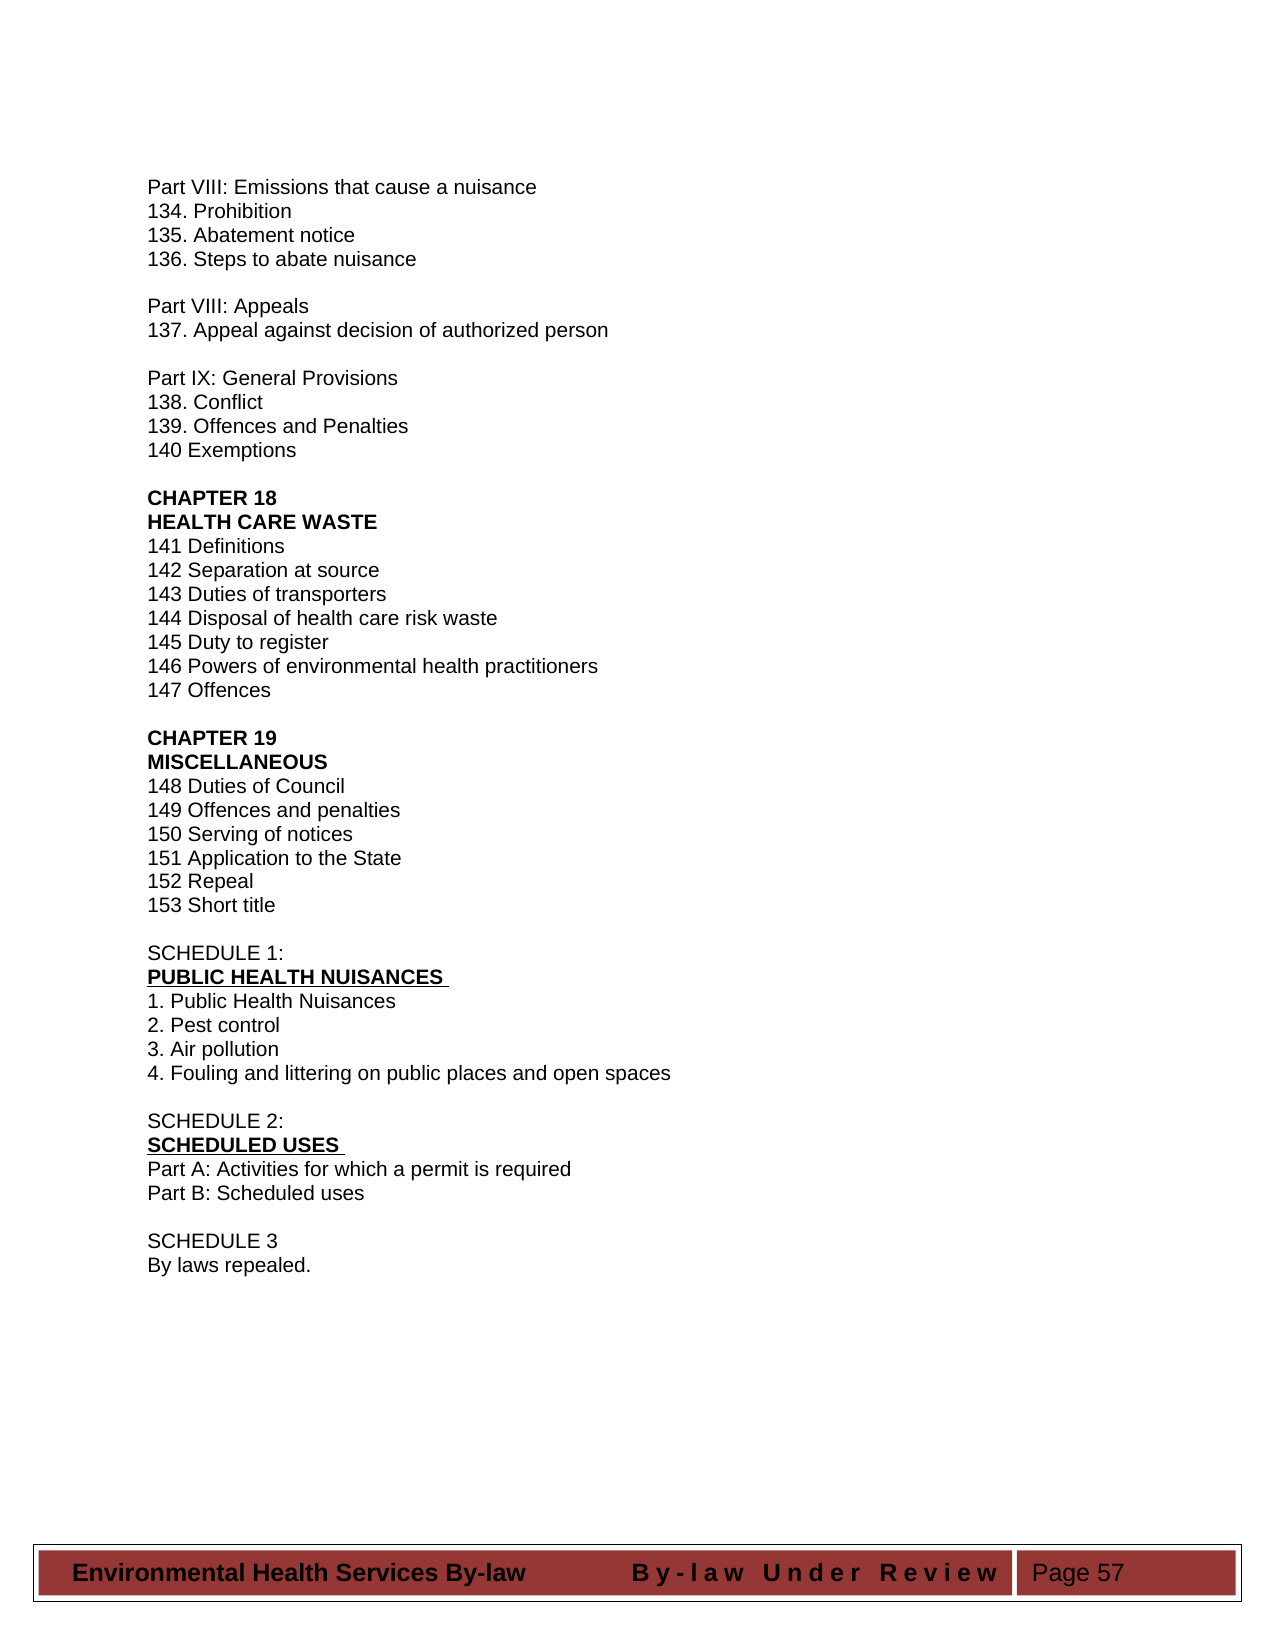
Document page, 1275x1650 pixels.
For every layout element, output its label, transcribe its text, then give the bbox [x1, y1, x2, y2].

text By laws repealed. [147, 1253, 1153, 1277]
text HEALTH CARE WASTE [147, 510, 1153, 534]
text 137. Appeal against decision of authorized person [147, 318, 1153, 342]
text Part VIII: Emissions that cause a nuisance [147, 174, 1153, 198]
text 3. Air pollution [147, 1037, 1153, 1061]
text 150 Serving of notices [147, 821, 1153, 845]
text 1. Public Health Nuisances [147, 989, 1153, 1013]
text 143 Duties of transporters [147, 582, 1153, 606]
text CHAPTER 18 [147, 486, 1153, 510]
text Part B: Scheduled uses [147, 1181, 1153, 1205]
text 135. Abatement notice [147, 222, 1153, 246]
text 142 Separation at source [147, 558, 1153, 582]
text 134. Prohibition [147, 198, 1153, 222]
text 153 Short title [147, 893, 1153, 917]
text Part IX: General Provisions [147, 366, 1153, 390]
text MISCELLANEOUS [147, 749, 1153, 773]
text 152 Repeal [147, 869, 1153, 893]
text Part A: Activities for which a permit is required [147, 1157, 1153, 1181]
text SCHEDULE 1: [147, 941, 1153, 965]
text 149 Offences and penalties [147, 797, 1153, 821]
text 136. Steps to abate nuisance [147, 246, 1153, 270]
text 151 Application to the State [147, 845, 1153, 869]
text 138. Conflict [147, 390, 1153, 414]
text PUBLIC HEALTH NUISANCES [147, 965, 1153, 989]
text 148 Duties of Council [147, 773, 1153, 797]
text 4. Fouling and littering on public places and open spaces [147, 1061, 1153, 1085]
text SCHEDULE 2: [147, 1109, 1153, 1133]
text 144 Disposal of health care risk waste [147, 606, 1153, 630]
text Part VIII: Appeals [147, 294, 1153, 318]
text 140 Exemptions [147, 438, 1153, 462]
text 146 Powers of environmental health practitioners [147, 654, 1153, 678]
text 2. Pest control [147, 1013, 1153, 1037]
text 147 Offences [147, 678, 1153, 702]
text 145 Duty to register [147, 630, 1153, 654]
text SCHEDULED USES [147, 1133, 1153, 1157]
text 141 Definitions [147, 534, 1153, 558]
text 139. Offences and Penalties [147, 414, 1153, 438]
text SCHEDULE 3 [147, 1229, 1153, 1253]
text CHAPTER 19 [147, 726, 1153, 749]
